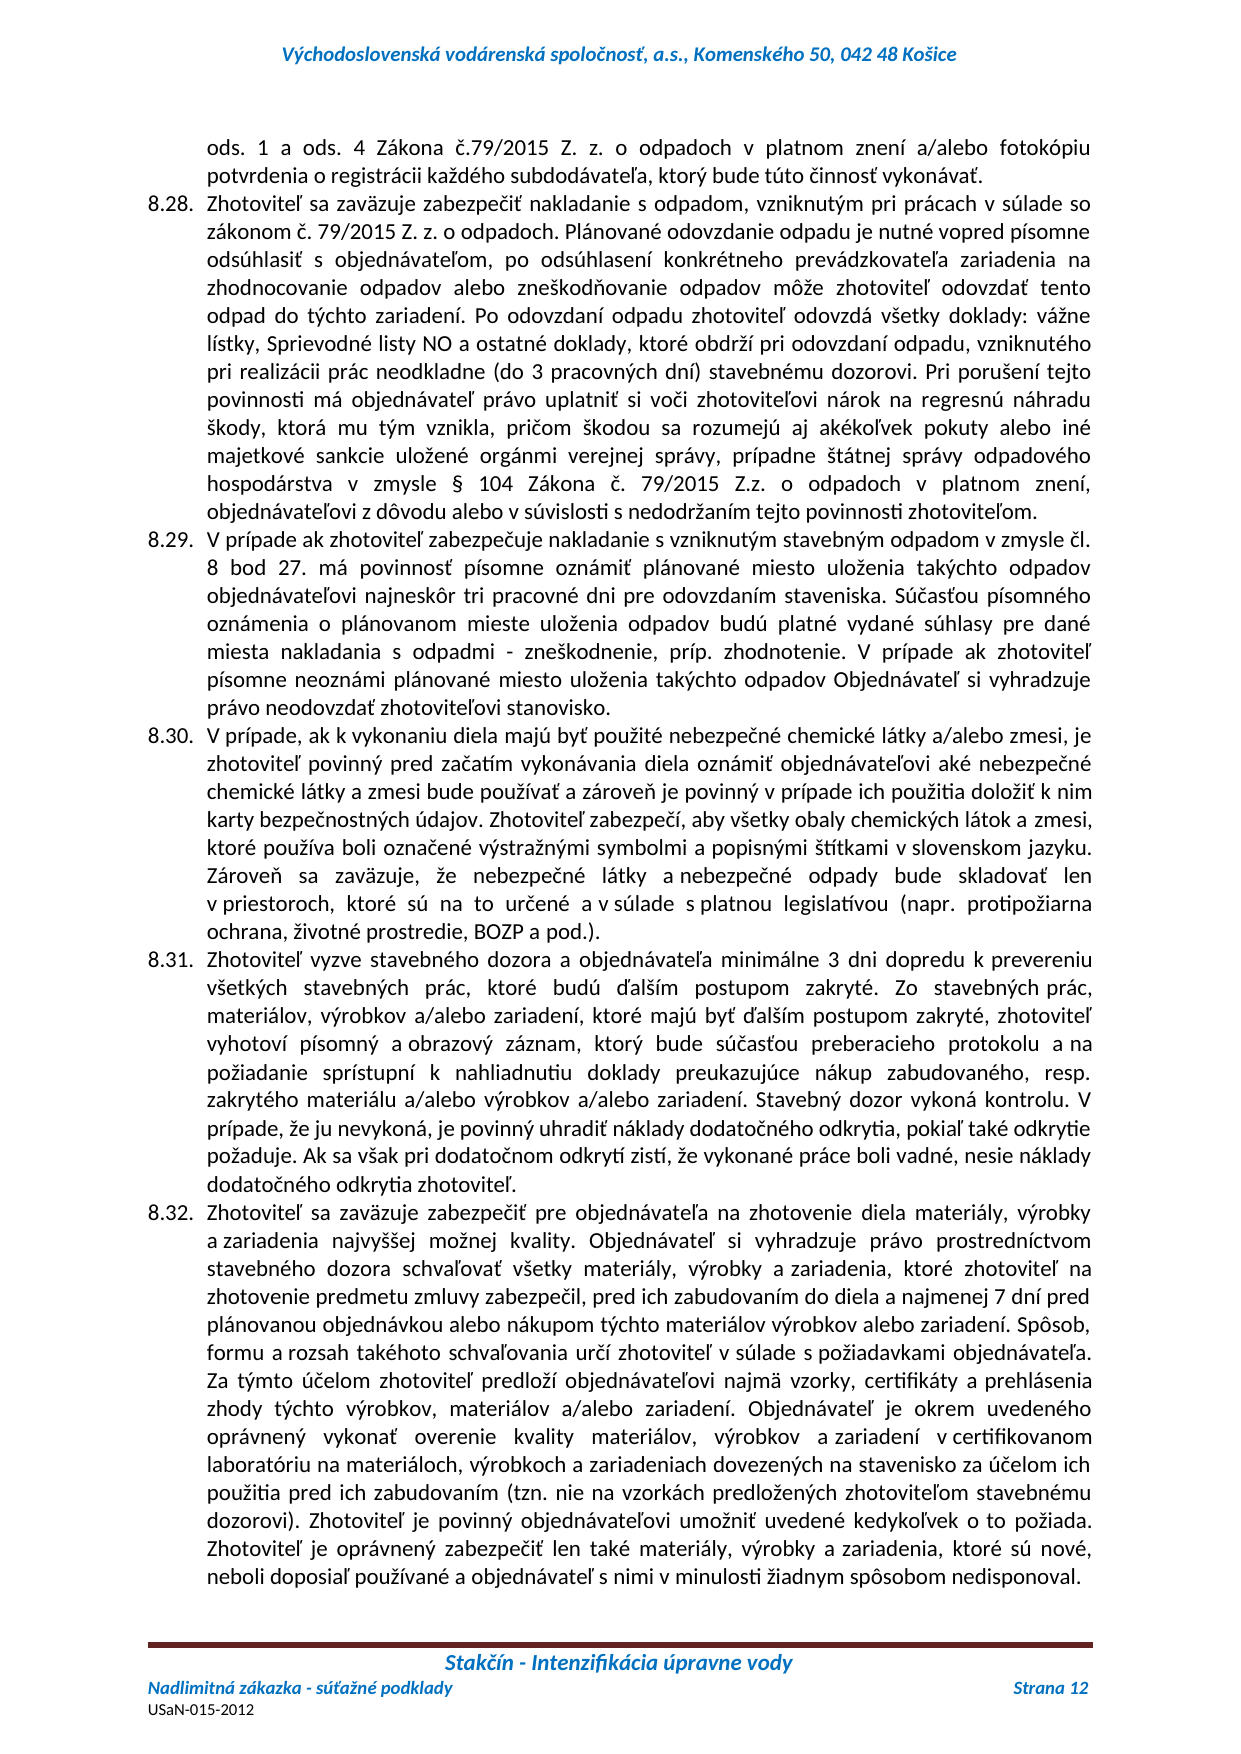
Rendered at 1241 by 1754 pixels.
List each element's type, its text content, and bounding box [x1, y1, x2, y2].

list V prípade ak zhotoviteľ zabezpečuje nakladanie s vzniknutým stavebným odpadom v zmysle čl. 8 bod 27. má povinnosť písomne oznámiť plánované miesto uloženia takýchto odpadov objednávateľovi najneskôr tri pracovné dni pre odovzdaním staveniska. Súčasťou písomného oznámenia o plánovanom mieste uloženia odpadov budú platné vydané súhlasy pre dané miesta nakladania s odpadmi - zneškodnenie, príp. zhodnotenie. V prípade ak zhotoviteľ písomne neoznámi plánované miesto uloženia takýchto odpadov Objednávateľ si vyhradzuje právo neodovzdať zhotoviteľovi stanovisko. [148, 525, 1093, 721]
list V prípade, ak k vykonaniu diela majú byť použité nebezpečné chemické látky a/alebo zmesi, je zhotoviteľ povinný pred začatím vykonávania diela oznámiť objednávateľovi aké nebezpečné chemické látky a zmesi bude používať a zároveň je povinný v prípade ich použitia doložiť k nim karty bezpečnostných údajov. Zhotoviteľ zabezpečí, aby všetky obaly chemických látok a zmesi, ktoré používa boli označené výstražnými symbolmi a popisnými štítkami v slovenskom jazyku. Zároveň sa zaväzuje, že nebezpečné látky a nebezpečné odpady bude skladovať len v priestoroch, ktoré sú na to určené a v súlade s platnou legislatívou (napr. protipožiarna ochrana, životné prostredie, BOZP a pod.). [148, 721, 1093, 946]
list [148, 133, 1093, 189]
list Zhotoviteľ sa zaväzuje zabezpečiť pre objednávateľa na zhotovenie diela materiály, výrobky a zariadenia najvyššej možnej kvality. Objednávateľ si vyhradzuje právo prostredníctvom stavebného dozora schvaľovať všetky materiály, výrobky a zariadenia, ktoré zhotoviteľ na zhotovenie predmetu zmluvy zabezpečil, pred ich zabudovaním do diela a najmenej 7 dní pred plánovanou objednávkou alebo nákupom týchto materiálov výrobkov alebo zariadení. Spôsob, formu a rozsah takéhoto schvaľovania určí zhotoviteľ v súlade s požiadavkami objednávateľa. Za týmto účelom zhotoviteľ predloží objednávateľovi najmä vzorky, certifikáty a prehlásenia zhody týchto výrobkov, materiálov a/alebo zariadení. Objednávateľ je okrem uvedeného oprávnený vykonať overenie kvality materiálov, výrobkov a zariadení v certifikovanom laboratóriu na materiáloch, výrobkoch a zariadeniach dovezených na stavenisko za účelom ich použitia pred ich zabudovaním (tzn. nie na vzorkách predložených zhotoviteľom stavebnému dozorovi). Zhotoviteľ je povinný objednávateľovi umožniť uvedené kedykoľvek o to požiada. Zhotoviteľ je oprávnený zabezpečiť len také materiály, výrobky a zariadenia, ktoré sú nové, neboli doposiaľ používané a objednávateľ s nimi v minulosti žiadnym spôsobom nedisponoval. [148, 1198, 1093, 1590]
list Zhotoviteľ vyzve stavebného dozora a objednávateľa minimálne 3 dni dopredu k prevereniu všetkých stavebných prác, ktoré budú ďalším postupom zakryté. Zo stavebných prác, materiálov, výrobkov a/alebo zariadení, ktoré majú byť ďalším postupom zakryté, zhotoviteľ vyhotoví písomný a obrazový záznam, ktorý bude súčasťou preberacieho protokolu a na požiadanie sprístupní k nahliadnutiu doklady preukazujúce nákup zabudovaného, resp. zakrytého materiálu a/alebo výrobkov a/alebo zariadení. Stavebný dozor vykoná kontrolu. V prípade, že ju nevykoná, je povinný uhradiť náklady dodatočného odkrytia, pokiaľ také odkrytie požaduje. Ak sa však pri dodatočnom odkrytí zistí, že vykonané práce boli vadné, nesie náklady dodatočného odkrytia zhotoviteľ. [148, 946, 1093, 1198]
list Zhotoviteľ sa zaväzuje zabezpečiť nakladanie s odpadom, vzniknutým pri prácach v súlade so zákonom č. 79/2015 Z. z. o odpadoch. Plánované odovzdanie odpadu je nutné vopred písomne odsúhlasiť s objednávateľom, po odsúhlasení konkrétneho prevádzkovateľa zariadenia na zhodnocovanie odpadov alebo zneškodňovanie odpadov môže zhotoviteľ odovzdať tento odpad do týchto zariadení. Po odovzdaní odpadu zhotoviteľ odovzdá všetky doklady: vážne lístky, Sprievodné listy NO a ostatné doklady, ktoré obdrží pri odovzdaní odpadu, vzniknutého pri realizácii prác neodkladne (do 3 pracovných dní) stavebnému dozorovi. Pri porušení tejto povinnosti má objednávateľ právo uplatniť si voči zhotoviteľovi nárok na regresnú náhradu škody, ktorá mu tým vznikla, pričom škodou sa rozumejú aj akékoľvek pokuty alebo iné majetkové sankcie uložené orgánmi verejnej správy, prípadne štátnej správy odpadového hospodárstva v zmysle § 104 Zákona č. 79/2015 Z.z. o odpadoch v platnom znení, objednávateľovi z dôvodu alebo v súvislosti s nedodržaním tejto povinnosti zhotoviteľom. [148, 189, 1093, 525]
